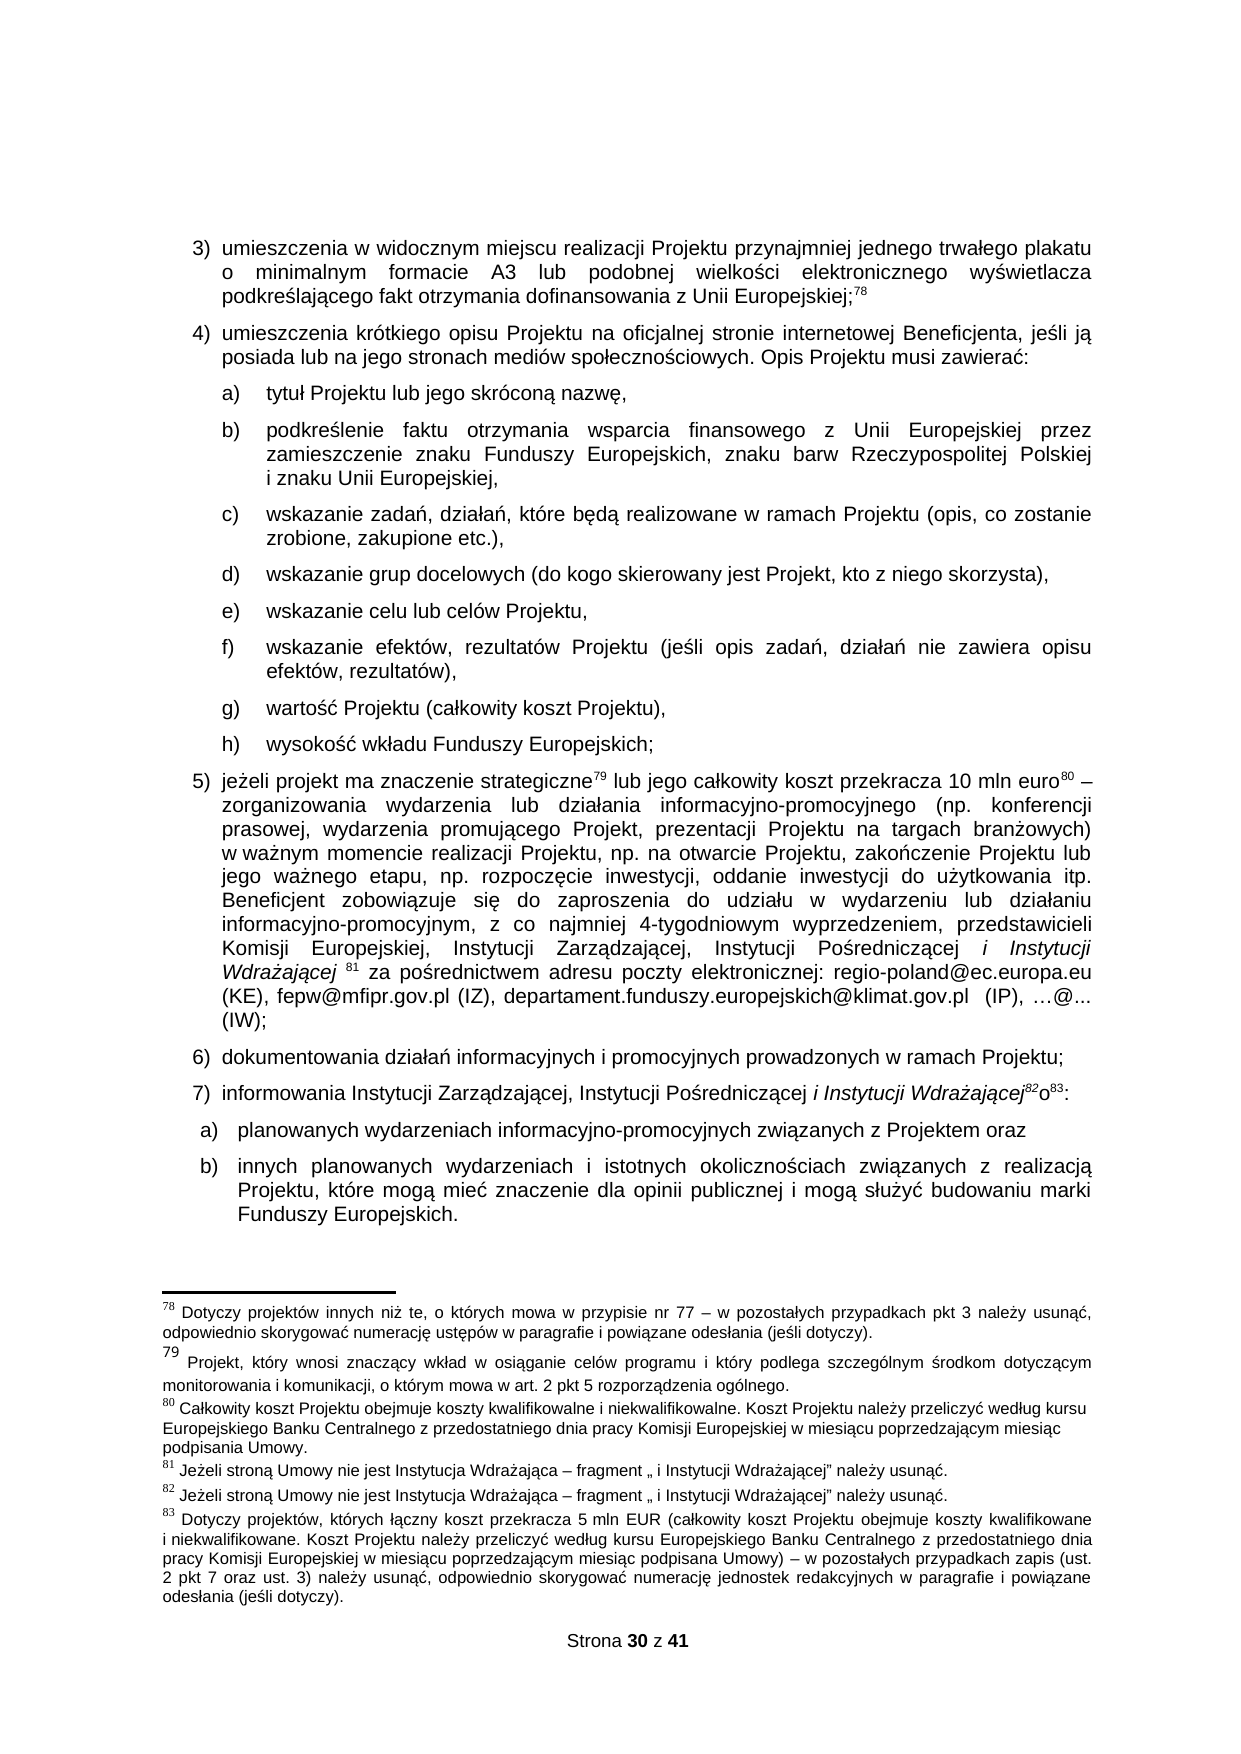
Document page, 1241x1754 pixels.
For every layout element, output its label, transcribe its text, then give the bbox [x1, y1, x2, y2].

list jeżeli projekt ma znaczenie strategiczne lub jego całkowity koszt przekracza 10 mln euro – zorganizowania wydarzenia lub działania informacyjno-promocyjnego (np. konferencji prasowej, wydarzenia promującego Projekt, prezentacji Projektu na targach branżowych) w ważnym momencie realizacji Projektu, np. na otwarcie Projektu, zakończenie Projektu lub jego ważnego etapu, np. rozpoczęcie inwestycji, oddanie inwestycji do użytkowania itp. Beneficjent zobowiązuje się do zaproszenia do udziału w wydarzeniu lub działaniu informacyjno-promocyjnym, z co najmniej 4-tygodniowym wyprzedzeniem, przedstawicieli Komisji Europejskiej, Instytucji Zarządzającej, Instytucji Pośredniczącej i Instytucji Wdrażającej za pośrednictwem adresu poczty elektronicznej: regio-poland@ec.europa.eu (KE), fepw@mfipr.gov.pl (IZ), departament.funduszy.europejskich@klimat.gov.pl (IP), …@... (IW); [192, 768, 1092, 1032]
list tytuł Projektu lub jego skróconą nazwę, [222, 381, 1092, 405]
list wartość Projektu (całkowity koszt Projektu), [222, 696, 1092, 719]
list dokumentowania działań informacyjnych i promocyjnych prowadzonych w ramach Projektu; [192, 1044, 1092, 1068]
list planowanych wydarzeniach informacyjno-promocyjnych związanych z Projektem oraz [200, 1117, 1092, 1141]
list umieszczenia w widocznym miejscu realizacji Projektu przynajmniej jednego trwałego plakatu o minimalnym formacie A3 lub podobnej wielkości elektronicznego wyświetlacza podkreślającego fakt otrzymania dofinansowania z Unii Europejskiej; [192, 236, 1092, 308]
list wskazanie grup docelowych (do kogo skierowany jest Projekt, kto z niego skorzysta), [222, 562, 1092, 586]
list informowania Instytucji Zarządzającej, Instytucji Pośredniczącej i Instytucji Wdrażającejo: [192, 1081, 1092, 1105]
list wskazanie zadań, działań, które będą realizowane w ramach Projektu (opis, co zostanie zrobione, zakupione etc.), [222, 502, 1092, 550]
list umieszczenia krótkiego opisu Projektu na oficjalnej stronie internetowej Beneficjenta, jeśli ją posiada lub na jego stronach mediów społecznościowych. Opis Projektu musi zawierać: [192, 321, 1092, 368]
list innych planowanych wydarzeniach i istotnych okolicznościach związanych z realizacją Projektu, które mogą mieć znaczenie dla opinii publicznej i mogą służyć budowaniu marki Funduszy Europejskich. [200, 1154, 1092, 1226]
list wskazanie efektów, rezultatów Projektu (jeśli opis zadań, działań nie zawiera opisu efektów, rezultatów), [222, 635, 1092, 683]
list wysokość wkładu Funduszy Europejskich; [222, 732, 1092, 756]
list wskazanie celu lub celów Projektu, [222, 599, 1092, 623]
list podkreślenie faktu otrzymania wsparcia finansowego z Unii Europejskiej przez zamieszczenie znaku Funduszy Europejskich, znaku barw Rzeczypospolitej Polskiej i znaku Unii Europejskiej, [222, 417, 1092, 489]
